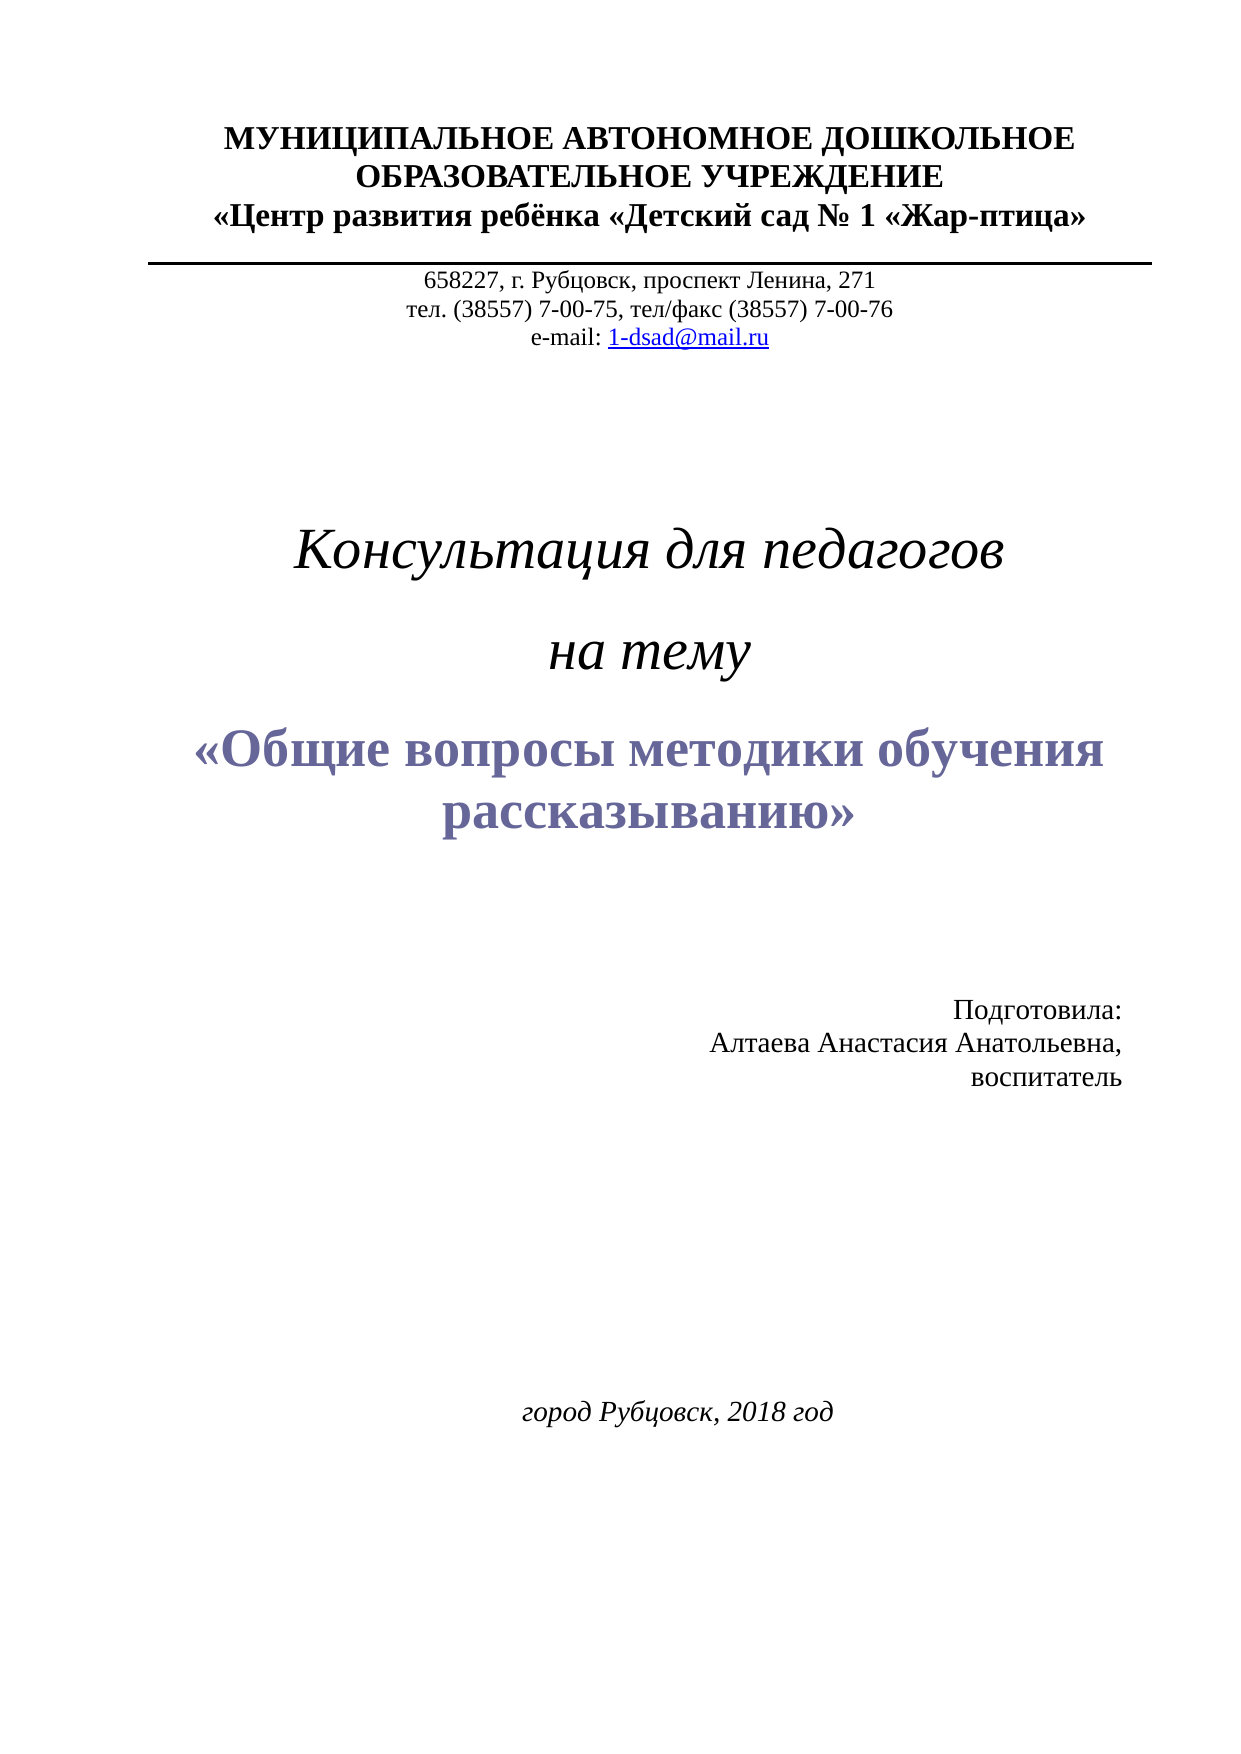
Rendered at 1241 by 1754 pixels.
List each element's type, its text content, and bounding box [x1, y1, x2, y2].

text тел. (38557) 7-00-75, тел/факс (38557) 7-00-76 [148, 294, 1152, 322]
text МУНИЦИПАЛЬНОЕ АВТОНОМНОЕ ДОШКОЛЬНОЕ [148, 118, 1152, 156]
text ОБРАЗОВАТЕЛЬНОЕ УЧРЕЖДЕНИЕ [148, 156, 1152, 195]
text «Общие вопросы методики обучения рассказыванию» [857, 715, 1152, 840]
text Подготовила: [148, 992, 1122, 1026]
text Алтаева Анастасия Анатольевна, [148, 1026, 1122, 1059]
text e-mail: 1-dsad@mail.ru [148, 322, 1152, 351]
text «Центр развития ребёнка «Детский сад № 1 «Жар-птица» [148, 195, 1152, 233]
text Консультация для педагогов [148, 514, 1152, 581]
text воспитатель [148, 1059, 1122, 1093]
text «Общие вопросы методики обучения рассказыванию» [148, 715, 442, 840]
text . Рубцовск, проспект Ленина, 271 [148, 265, 1152, 294]
text город Рубцовск, 2018 год [148, 1394, 1152, 1428]
text на тему [148, 615, 1152, 682]
